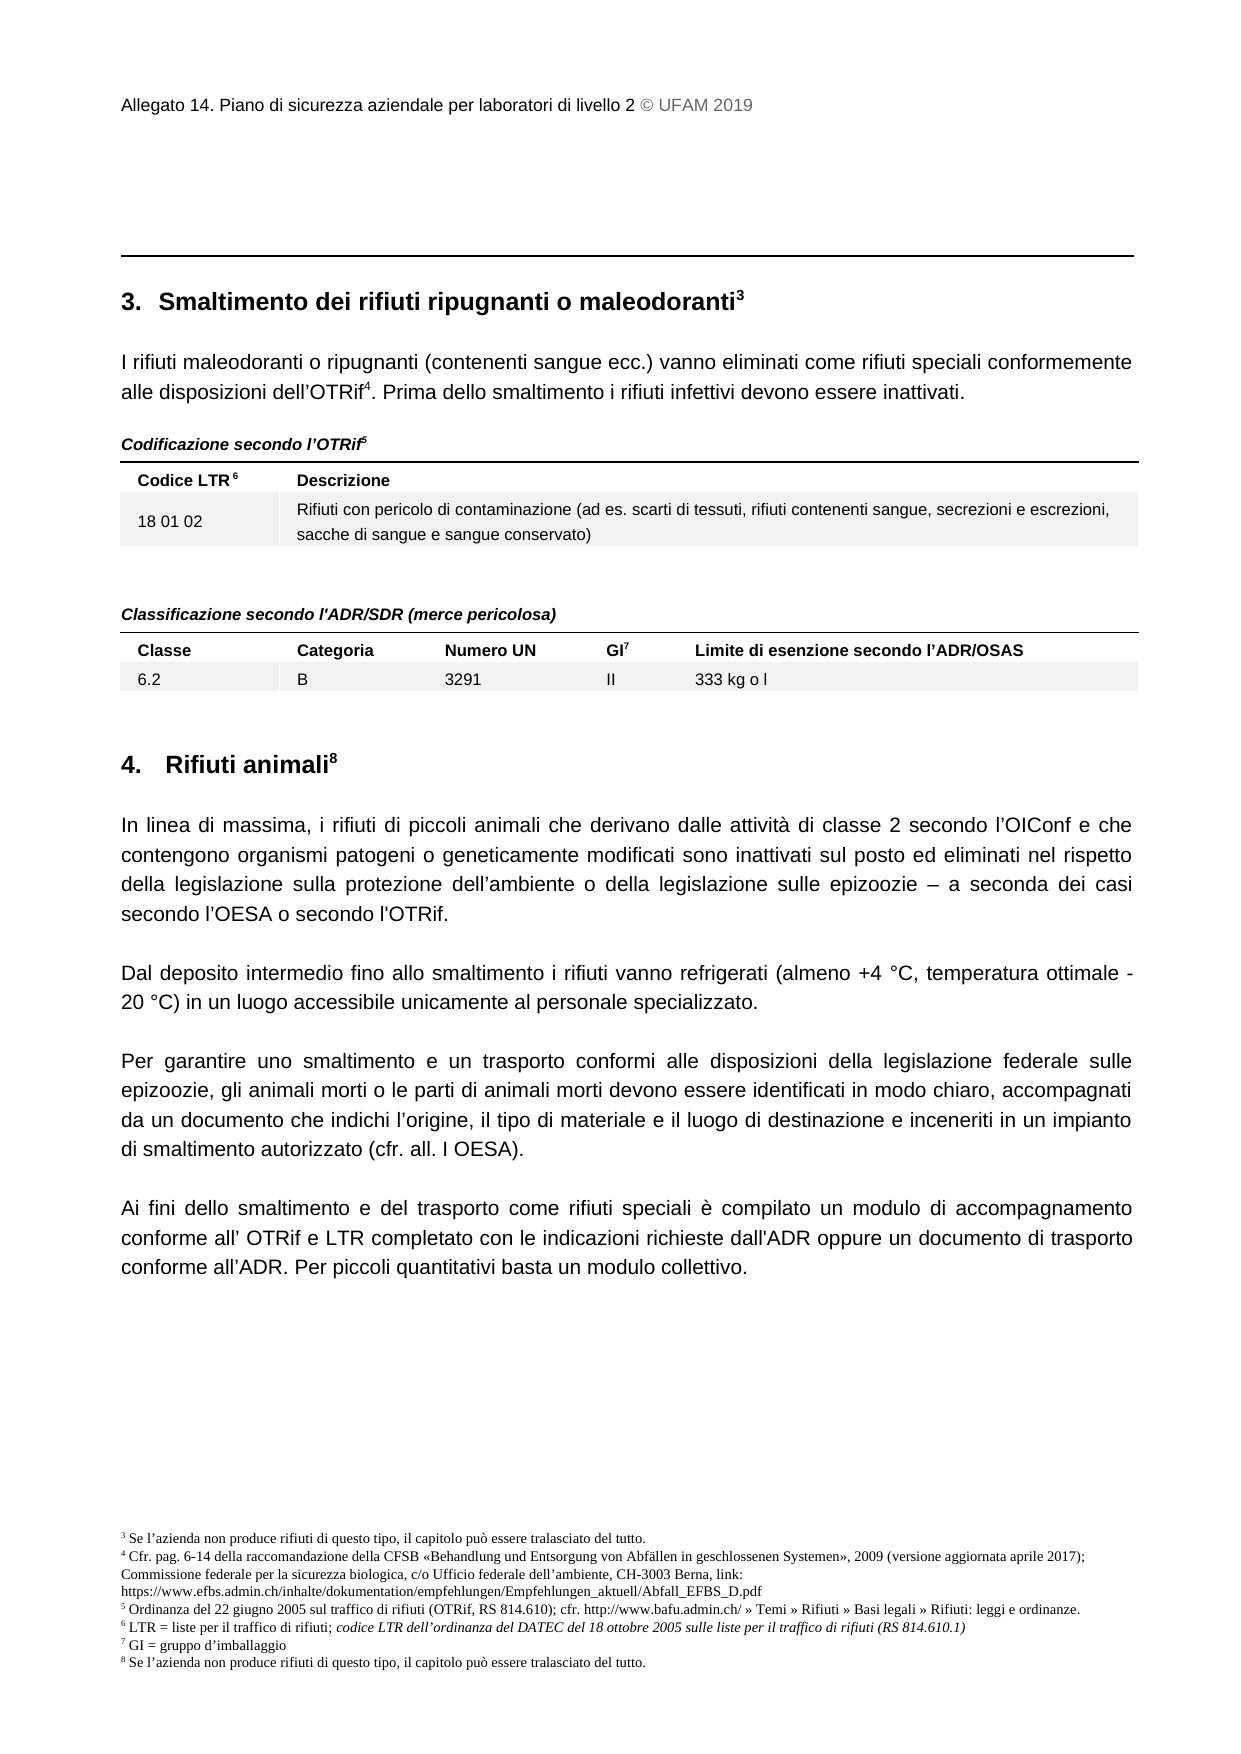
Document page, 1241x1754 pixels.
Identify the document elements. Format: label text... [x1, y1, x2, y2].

table_cell B [280, 662, 427, 691]
table_cell Rifiuti con pericolo di contaminazione (ad es. scarti di tessuti, rifiuti contenenti sangue, secrezioni e escrezioni, sacche di sangue e sangue conservato) [280, 492, 1138, 546]
table_header Codice LTR [120, 463, 279, 492]
text In linea di massima, i rifiuti di piccoli animali che derivano dalle attività di classe 2 secondo l’OIConf e che contengono organismi patogeni o geneticamente modificati sono inattivati sul posto ed eliminati nel rispetto della legislazione sulla protezione dell’ambiente o della legislazione sulle epizoozie – a seconda dei casi secondo l’OESA o secondo l'OTRif. [121, 809, 1134, 927]
table_cell 333 kg o l [678, 662, 1138, 691]
text Smaltimento dei rifiuti ripugnanti o maleodoranti [121, 287, 1134, 316]
table_cell 18 01 02 [120, 492, 279, 546]
table_header Descrizione [280, 463, 1138, 492]
text Ai fini dello smaltimento e del trasporto come rifiuti speciali è compilato un modulo di accompagnamento conforme all’ OTRif e LTR completato con le indicazioni richieste dall'ADR oppure un documento di trasporto conforme all’ADR. Per piccoli quantitativi basta un modulo collettivo. [121, 1192, 1134, 1281]
text Dal deposito intermedio fino allo smaltimento i rifiuti vanno refrigerati (almeno +4 °C, temperatura ottimale -20 °C) in un luogo accessibile unicamente al personale specializzato. [121, 956, 1134, 1015]
table_cell 3291 [427, 662, 589, 691]
text Classificazione secondo l'ADR/SDR (merce pericolosa) [121, 605, 1134, 624]
text Per garantire uno smaltimento e un trasporto conformi alle disposizioni della legislazione federale sulle epizoozie, gli animali morti o le parti di animali morti devono essere identificati in modo chiaro, accompagnati da un documento che indichi l’origine, il tipo di materiale e il luogo di destinazione e inceneriti in un impianto di smaltimento autorizzato (cfr. all. I OESA). [121, 1045, 1134, 1163]
table_cell 6.2 [120, 662, 279, 691]
text I rifiuti maleodoranti o ripugnanti (contenenti sangue ecc.) vanno eliminati come rifiuti speciali conformemente alle disposizioni dell’OTRif. Prima dello smaltimento i rifiuti infettivi devono essere inattivati. [121, 346, 1134, 405]
text Rifiuti animali [121, 750, 1134, 779]
table_header Limite di esenzione secondo l’ADR/OSAS [678, 633, 1138, 662]
table_header GI [589, 633, 678, 662]
table_header Categoria [280, 633, 427, 662]
table_header Classe [120, 633, 279, 662]
text Codificazione secondo l’OTRif [121, 434, 1134, 454]
table_cell II [589, 662, 678, 691]
table_header Numero UN [427, 633, 589, 662]
